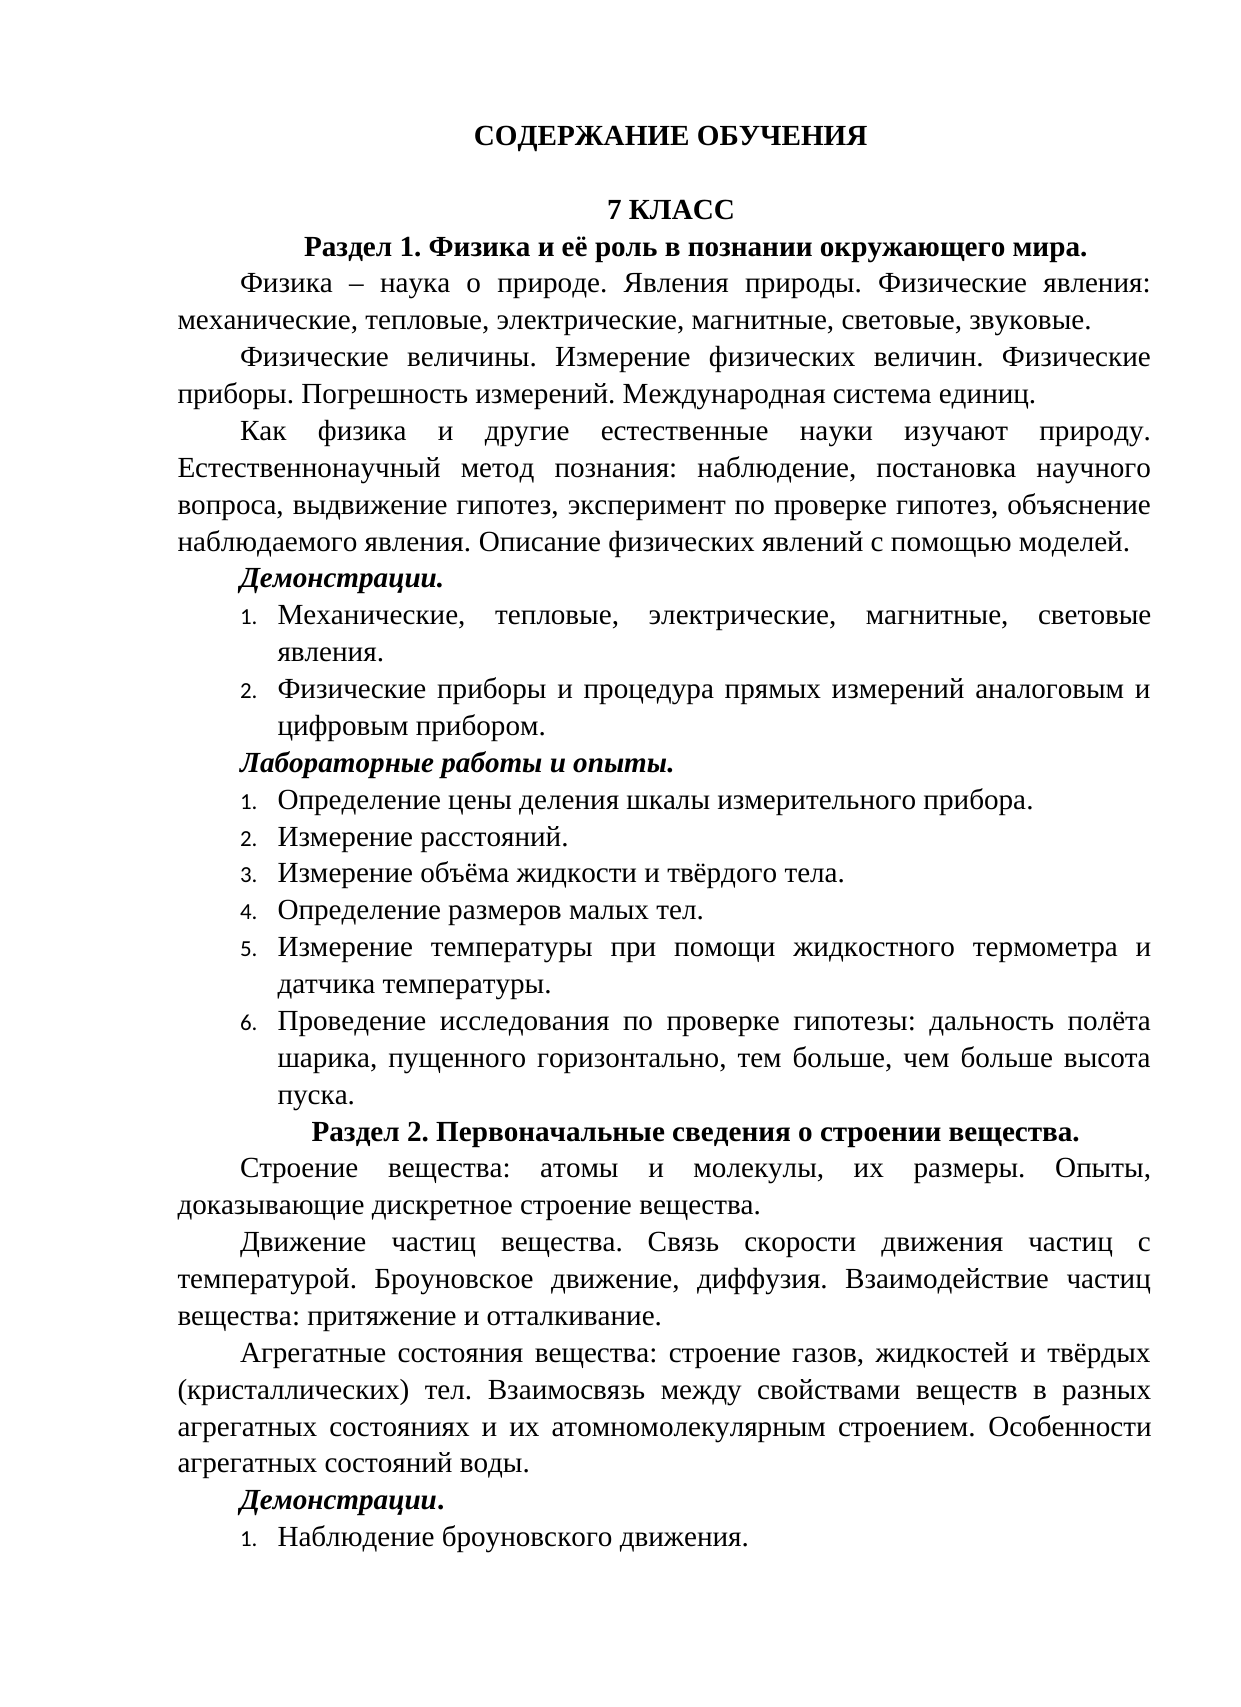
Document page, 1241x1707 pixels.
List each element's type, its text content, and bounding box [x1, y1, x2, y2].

list Измерение температуры при помощи жидкостного термометра и датчика температуры. [240, 929, 1152, 1000]
list Определение размеров малых тел. [240, 892, 1152, 926]
text Демонстрации. [177, 1482, 1152, 1516]
list Проведение исследования по проверке гипотезы: дальность полёта шарика, пущенного горизонтально, тем больше, чем больше высота пуска. [240, 1003, 1152, 1110]
text Физика – наука о природе. Явления природы. Физические явления: механические, тепловые, электрические, магнитные, световые, звуковые. [177, 266, 1152, 336]
text Движение частиц вещества. Связь скорости движения частиц с температурой. Броуновское движение, диффузия. Взаимодействие частиц вещества: притяжение и отталкивание. [177, 1224, 1152, 1332]
text Демонстрации. [177, 561, 1152, 594]
list Измерение объёма жидкости и твёрдого тела. [240, 856, 1152, 889]
list Определение цены деления шкалы измерительного прибора. [240, 782, 1152, 815]
text Лабораторные работы и опыты. [177, 745, 1152, 778]
list Измерение расстояний. [240, 819, 1152, 852]
list Физические приборы и процедура прямых измерений аналоговым и цифровым прибором. [240, 671, 1152, 742]
text 7 КЛАСС [190, 192, 1152, 225]
text СОДЕРЖАНИЕ ОБУЧЕНИЯ [190, 118, 1152, 152]
text Строение вещества: атомы и молекулы, их размеры. Опыты, доказывающие дискретное строение вещества. [177, 1151, 1152, 1221]
text Агрегатные состояния вещества: строение газов, жидкостей и твёрдых (кристаллических) тел. Взаимосвязь между свойствами веществ в разных агрегатных состояниях и их атомномолекулярным строением. Особенности агрегатных состояний воды. [177, 1335, 1152, 1479]
text Раздел 2. Первоначальные сведения о строении вещества. [177, 1114, 1152, 1147]
list Механические, тепловые, электрические, магнитные, световые явления. [240, 597, 1152, 668]
text Как физика и другие естественные науки изучают природу. Естественнонаучный метод познания: наблюдение, постановка научного вопроса, выдвижение гипотез, эксперимент по проверке гипотез, объяснение наблюдаемого явления. Описание физических явлений с помощью моделей. [177, 413, 1152, 557]
list Наблюдение броуновского движения. [240, 1519, 1152, 1553]
text Раздел 1. Физика и её роль в познании окружающего мира. [177, 229, 1152, 262]
text Физические величины. Измерение физических величин. Физические приборы. Погрешность измерений. Международная система единиц. [177, 339, 1152, 410]
